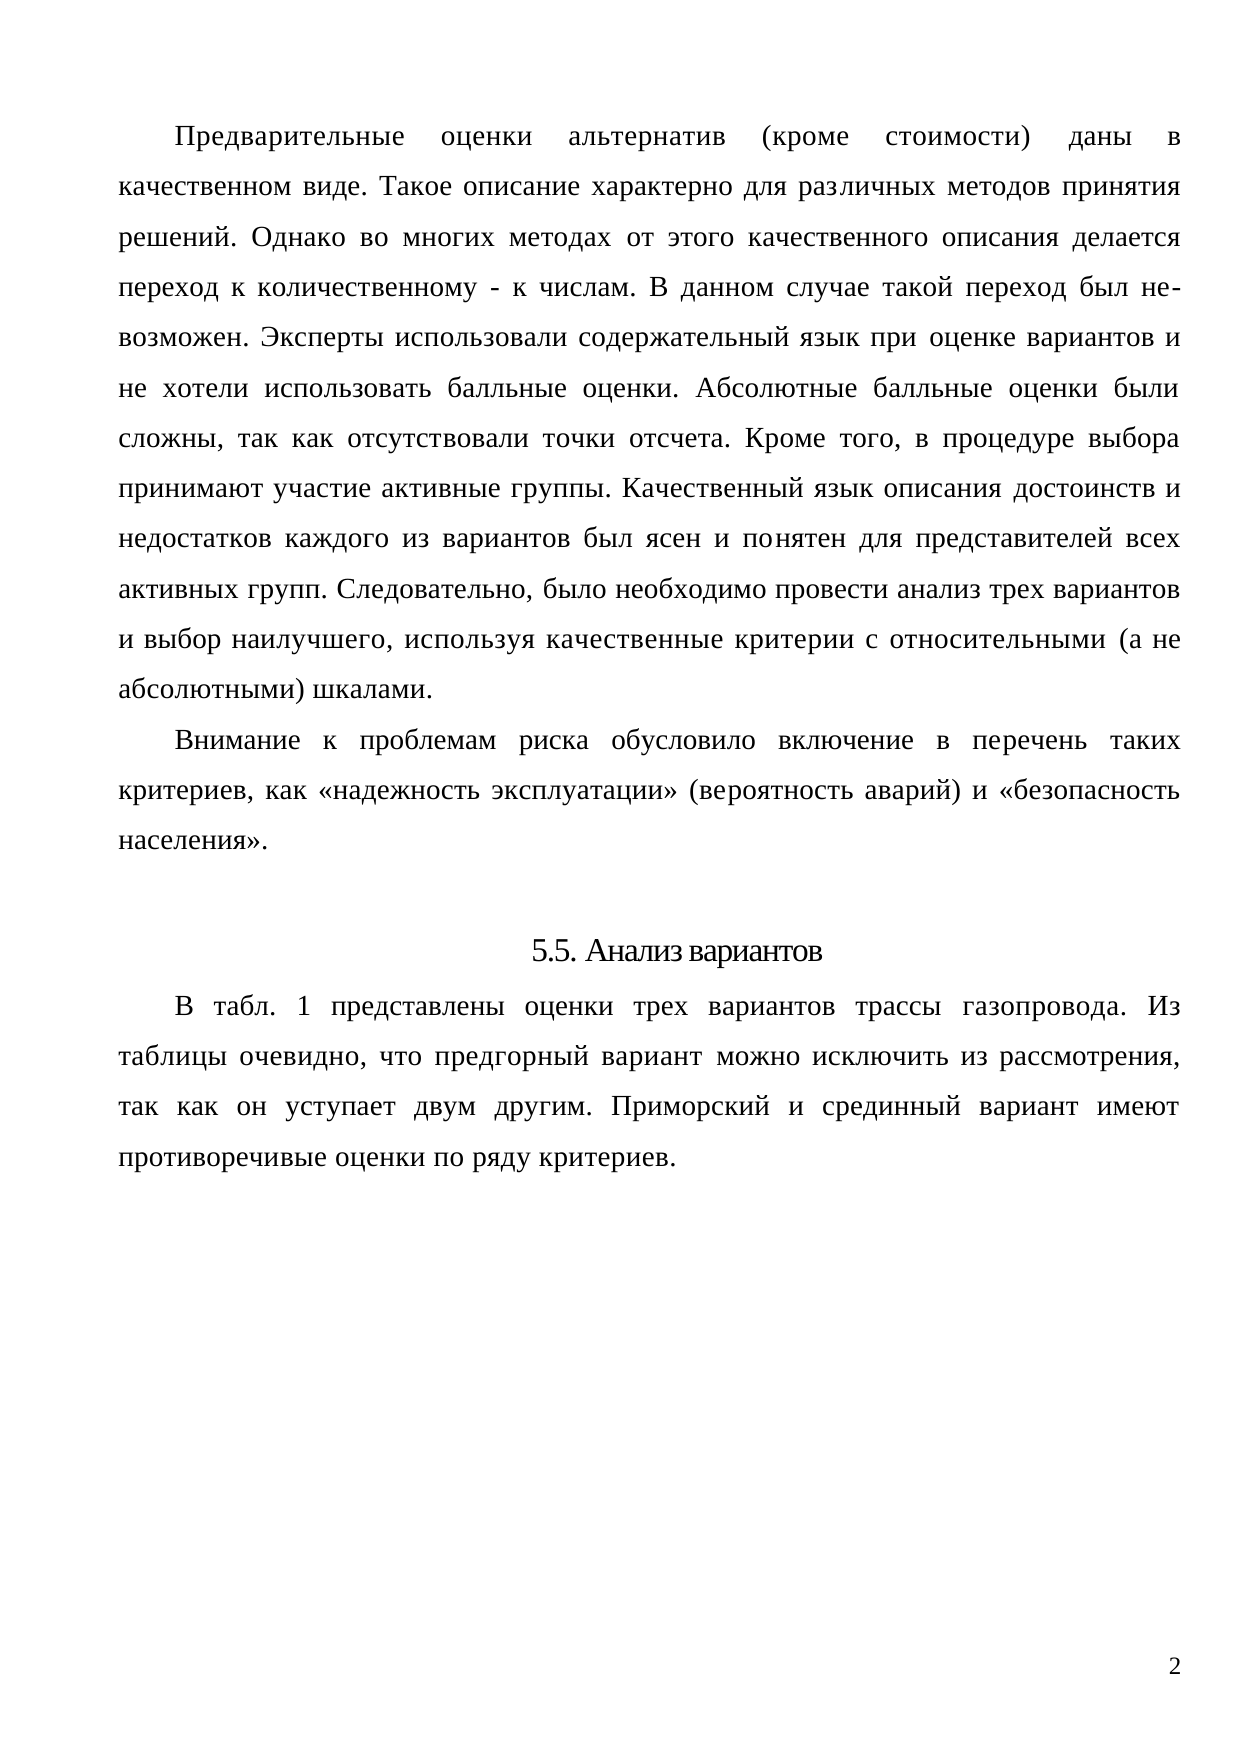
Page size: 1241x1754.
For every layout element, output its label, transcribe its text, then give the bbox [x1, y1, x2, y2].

text Предварительные оценки альтернатив (кроме стоимости) даны в качественном виде. Такое описание характерно для различных методов принятия решений. Однако во многих методах от этого качественного описания делается переход к количественному - к числам. В данном случае такой переход был невозможен. Эксперты использовали содержательный язык при оценке вариантов и не хотели использовать балльные оценки. Абсолютные балльные оценки были сложны, так как отсутствовали точки отсчета. Кроме того, в процедуре выбора принимают участие активные группы. Качественный язык описания достоинств и недостатков каждого из вариантов был ясен и понятен для представителей всех активных групп. Следовательно, было необходимо провести анализ трех вариантов и выбор наилучшего, используя качественные критерии с относительными (а не абсолютными) шкалами. [118, 118, 1181, 705]
text Внимание к проблемам риска обусловило включение в перечень таких критериев, как «надежность эксплуатации» (вероятность аварий) и «безопасность населения». [118, 722, 1181, 856]
text В табл. 1 представлены оценки трех вариантов трассы газопровода. Из таблицы очевидно, что предгорный вариант можно исключить из рассмотрения, так как он уступает двум другим. Приморский и срединный вариант имеют противоречивые оценки по ряду критериев. [118, 988, 1181, 1172]
text 5.5. Анализ вариантов [118, 930, 1181, 969]
